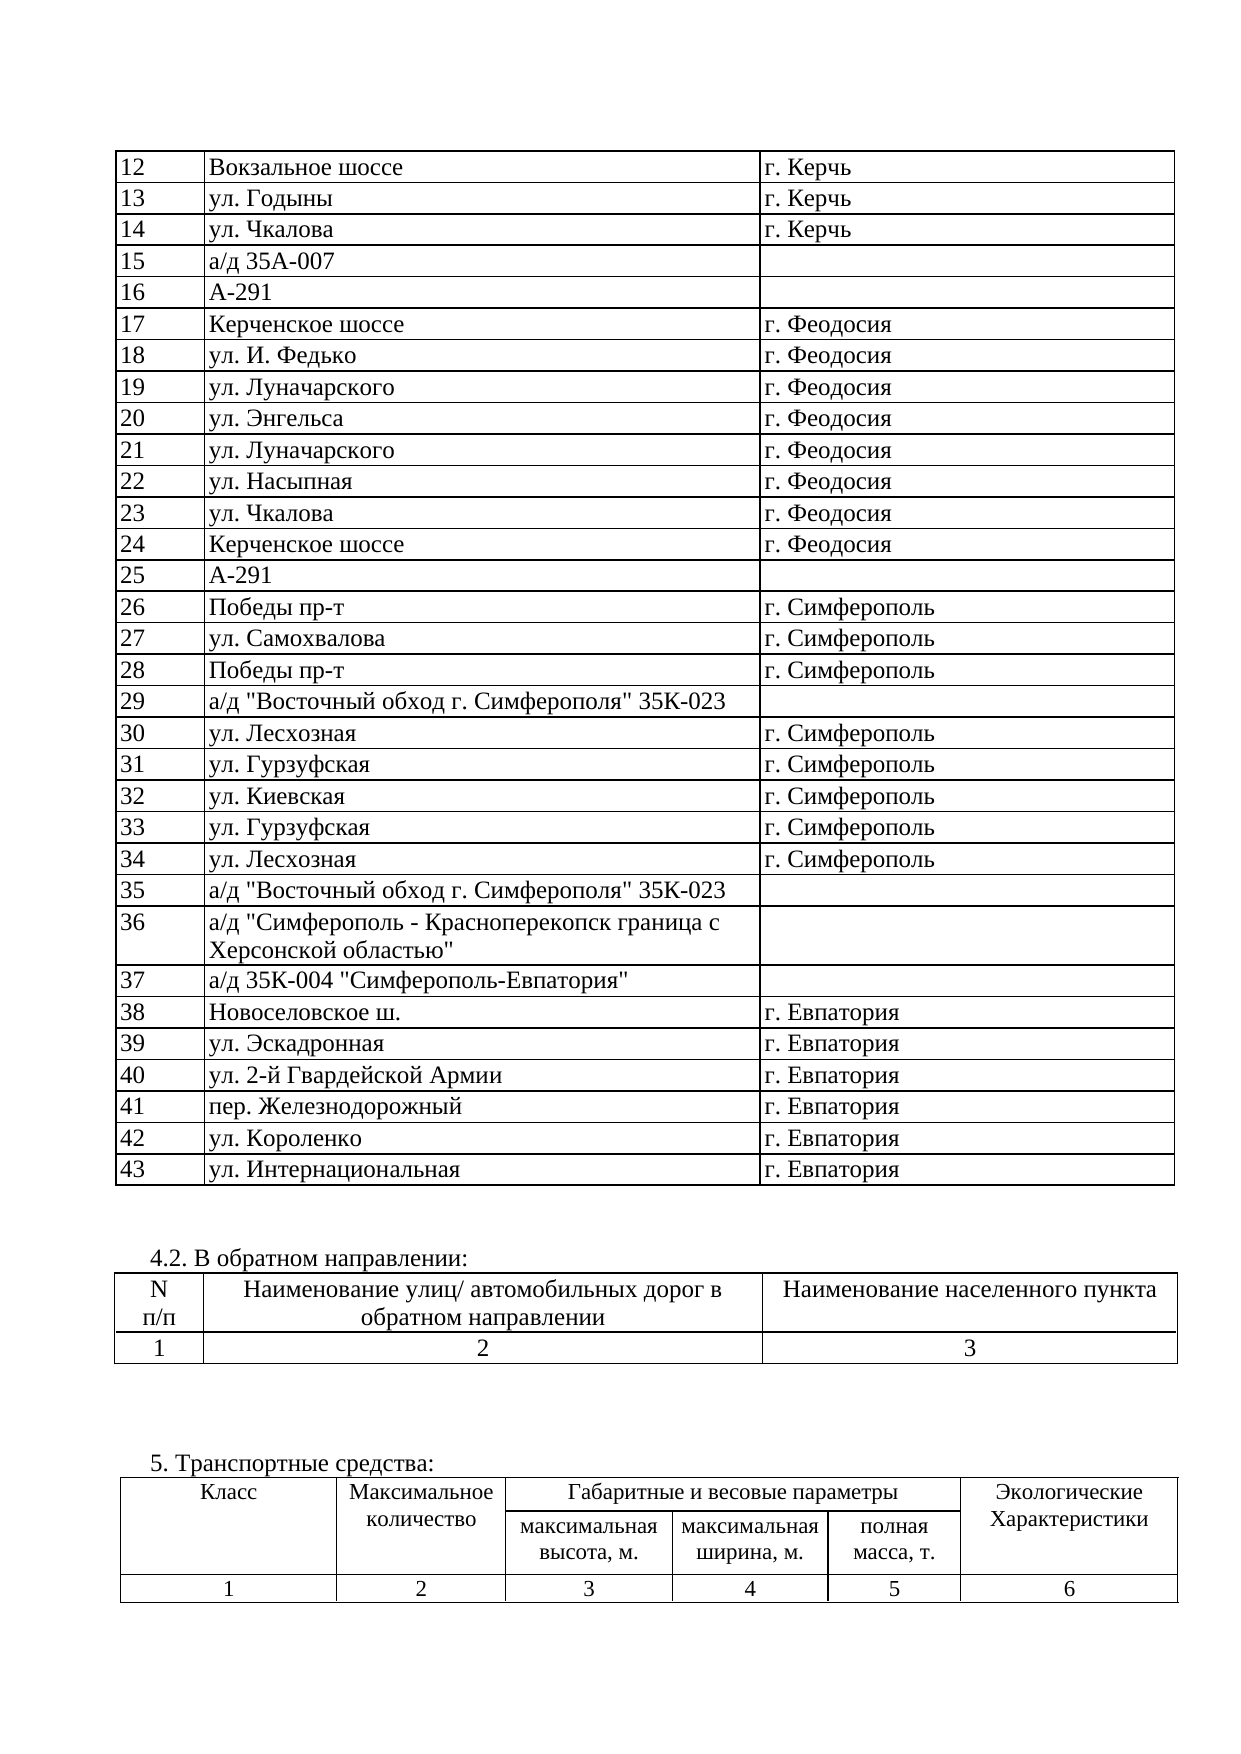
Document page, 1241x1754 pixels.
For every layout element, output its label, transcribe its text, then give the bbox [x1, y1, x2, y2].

table_cell г. Феодосия [761, 498, 1174, 527]
table_cell 41 [117, 1092, 204, 1121]
table_cell ул. Гурзуфская [205, 749, 759, 779]
table_cell ул. Киевская [205, 781, 759, 811]
table_cell [761, 277, 1174, 307]
table_cell г. Феодосия [761, 372, 1174, 402]
table_cell 23 [117, 498, 204, 527]
table_cell г. Евпатория [761, 997, 1174, 1027]
table_cell 20 [117, 403, 204, 433]
table_cell г. Евпатория [761, 1060, 1174, 1090]
table_cell 24 [117, 529, 204, 559]
table_cell 27 [117, 623, 204, 653]
table_cell 16 [117, 277, 204, 307]
table_cell [761, 907, 1174, 964]
table_cell ул. Луначарского [205, 372, 759, 402]
table_cell 35 [117, 875, 204, 905]
table_cell 30 [117, 718, 204, 748]
table_cell Новоселовское ш. [205, 997, 759, 1027]
table_cell г. Феодосия [761, 403, 1174, 433]
table_header Максимальное количество [337, 1478, 505, 1573]
table_cell а/д "Восточный обход г. Симферополя" 35К-023 [205, 686, 759, 716]
table_cell ул. Лесхозная [205, 718, 759, 748]
table_header Наименование населенного пункта [763, 1274, 1177, 1331]
table_cell ул. Насыпная [205, 466, 759, 496]
table_cell г. Керчь [761, 183, 1174, 213]
table_cell а/д 35К-004 "Симферополь-Евпатория" [205, 966, 759, 996]
table_cell Керченское шоссе [205, 529, 759, 559]
table_cell полная масса, т. [829, 1512, 960, 1573]
table_cell 5 [829, 1575, 960, 1601]
table_cell 37 [117, 966, 204, 996]
table_header N п/п [115, 1274, 203, 1331]
table_cell 19 [117, 372, 204, 402]
table_header Экологические Характеристики [961, 1478, 1177, 1573]
table_cell ул. И. Федько [205, 340, 759, 370]
table_cell Победы пр-т [205, 655, 759, 685]
table_cell пер. Железнодорожный [205, 1092, 759, 1121]
table_cell г. Феодосия [761, 435, 1174, 464]
table_cell ул. 2-й Гвардейской Армии [205, 1060, 759, 1090]
table_cell г. Керчь [761, 215, 1174, 244]
table_cell г. Симферополь [761, 592, 1174, 622]
table_cell Победы пр-т [205, 592, 759, 622]
table_cell 17 [117, 309, 204, 339]
table_cell г. Симферополь [761, 655, 1174, 685]
table_cell 40 [117, 1060, 204, 1090]
table_cell 1 [121, 1575, 336, 1601]
table_cell г. Симферополь [761, 781, 1174, 811]
table_header Наименование улиц/ автомобильных дорог в обратном направлении [204, 1274, 762, 1331]
table_cell ул. Луначарского [205, 435, 759, 464]
table_cell максимальная высота, м. [506, 1512, 672, 1573]
table_cell [761, 246, 1174, 276]
table_cell А-291 [205, 277, 759, 307]
table_cell 3 [506, 1575, 672, 1601]
table_cell ул. Самохвалова [205, 623, 759, 653]
table_cell ул. Интернациональная [205, 1155, 759, 1184]
table_cell г. Евпатория [761, 1092, 1174, 1121]
table_cell 42 [117, 1123, 204, 1153]
table_cell Керченское шоссе [205, 309, 759, 339]
table_cell 2 [204, 1333, 762, 1363]
table_cell 21 [117, 435, 204, 464]
table_cell 13 [117, 183, 204, 213]
table_cell ул. Чкалова [205, 498, 759, 527]
table_cell [761, 875, 1174, 905]
table_cell 38 [117, 997, 204, 1027]
table_cell 25 [117, 561, 204, 590]
table_cell 28 [117, 655, 204, 685]
table_header Габаритные и весовые параметры [506, 1478, 960, 1510]
table_cell а/д "Симферополь - Красноперекопск граница с Херсонской областью" [205, 907, 759, 964]
table_cell А-291 [205, 561, 759, 590]
table_cell ул. Эскадронная [205, 1029, 759, 1058]
table_cell 33 [117, 812, 204, 842]
table_cell ул. Годыны [205, 183, 759, 213]
table_cell 4 [673, 1575, 827, 1601]
table_cell 26 [117, 592, 204, 622]
table_cell г. Евпатория [761, 1123, 1174, 1153]
table_cell 12 [117, 152, 204, 181]
table_cell ул. Лесхозная [205, 844, 759, 873]
table_cell 36 [117, 907, 204, 964]
table_cell ул. Чкалова [205, 215, 759, 244]
table_cell ул. Энгельса [205, 403, 759, 433]
table_cell г. Симферополь [761, 718, 1174, 748]
table_cell г. Феодосия [761, 340, 1174, 370]
table_cell 39 [117, 1029, 204, 1058]
table_cell 14 [117, 215, 204, 244]
table_cell 34 [117, 844, 204, 873]
table_cell г. Феодосия [761, 529, 1174, 559]
table_cell 43 [117, 1155, 204, 1184]
table_cell [761, 561, 1174, 590]
table_cell ул. Гурзуфская [205, 812, 759, 842]
table_cell г. Керчь [761, 152, 1174, 181]
table_cell 15 [117, 246, 204, 276]
table_cell г. Симферополь [761, 623, 1174, 653]
table_cell 3 [763, 1331, 1177, 1363]
table_cell г. Феодосия [761, 309, 1174, 339]
table_header Класс [121, 1478, 336, 1573]
table_cell г. Евпатория [761, 1155, 1174, 1184]
table_cell а/д 35А-007 [205, 246, 759, 276]
table_cell ул. Короленко [205, 1123, 759, 1153]
table_cell [761, 686, 1174, 716]
table_cell г. Евпатория [761, 1029, 1174, 1058]
table_cell [761, 966, 1174, 996]
table_cell Вокзальное шоссе [205, 152, 759, 181]
table_cell 1 [115, 1332, 203, 1363]
table_cell 18 [117, 340, 204, 370]
table_cell 2 [337, 1575, 505, 1601]
table_cell 31 [117, 749, 204, 779]
text 5. Транспортные средства: [150, 1448, 1090, 1477]
table_cell а/д "Восточный обход г. Симферополя" 35К-023 [205, 875, 759, 905]
table_cell 22 [117, 466, 204, 496]
table_cell максимальная ширина, м. [673, 1512, 827, 1573]
table_cell г. Симферополь [761, 812, 1174, 842]
text 4.2. В обратном направлении: [150, 1243, 1090, 1272]
table_cell 6 [961, 1575, 1177, 1601]
table_cell г. Симферополь [761, 844, 1174, 873]
table_cell 32 [117, 781, 204, 811]
table_cell 29 [117, 686, 204, 716]
table_cell г. Симферополь [761, 749, 1174, 779]
table_cell г. Феодосия [761, 466, 1174, 496]
